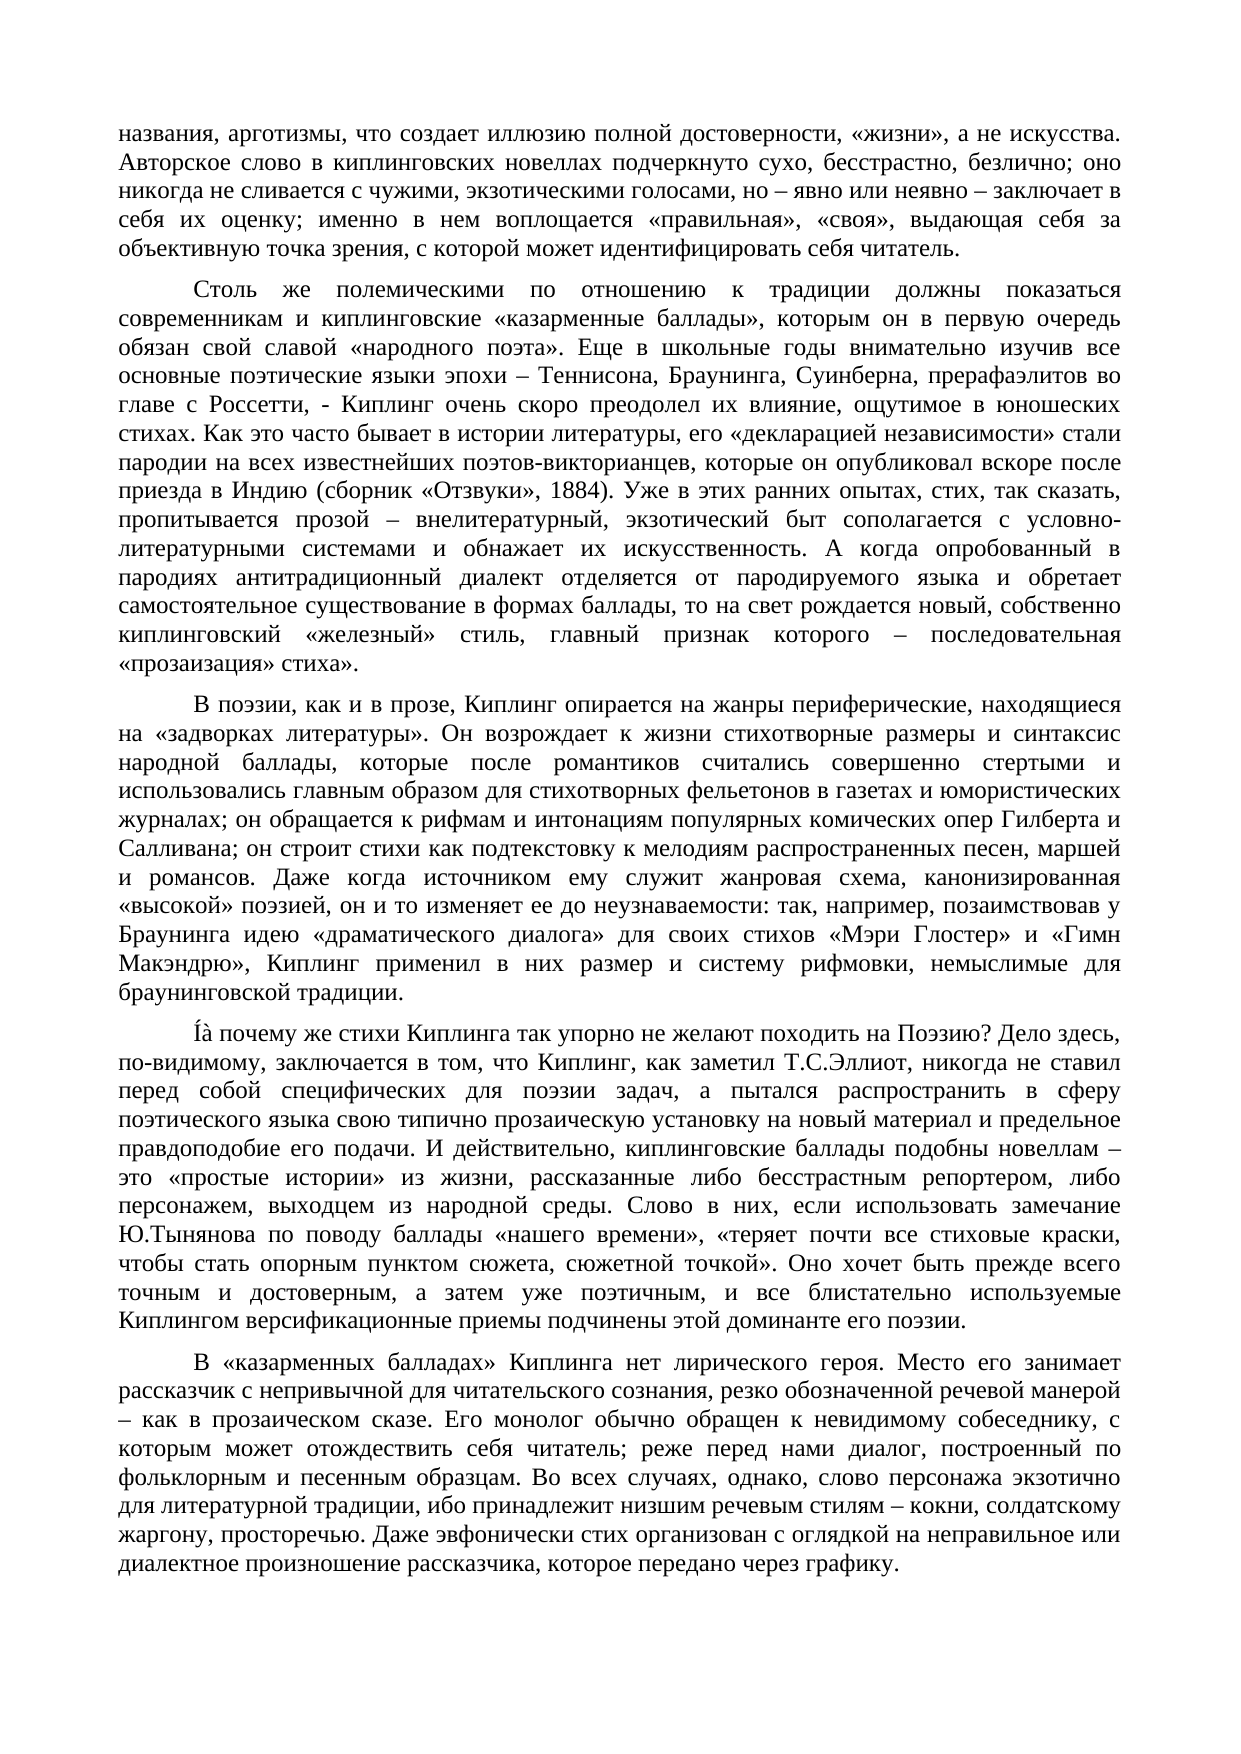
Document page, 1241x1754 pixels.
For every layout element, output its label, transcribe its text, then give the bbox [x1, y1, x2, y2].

text В «казарменных балладах» Киплинга нет лирического героя. Место его занимает рассказчик с непривычной для читательского сознания, резко обозначенной речевой манерой – как в прозаическом сказе. Его монолог обычно обращен к невидимому собеседнику, с которым может отождествить себя читатель; реже перед нами диалог, построенный по фольклорным и песенным образцам. Во всех случаях, однако, слово персонажа экзотично для литературной традиции, ибо принадлежит низшим речевым стилям – кокни, солдатскому жаргону, просторечью. Даже эвфонически стих организован с оглядкой на неправильное или диалектное произношение рассказчика, которое передано через графику. [118, 1347, 1122, 1577]
text В поэзии, как и в прозе, Киплинг опирается на жанры периферические, находящиеся на «задворках литературы». Он возрождает к жизни стихотворные размеры и синтаксис народной баллады, которые после романтиков считались совершенно стертыми и использовались главным образом для стихотворных фельетонов в газетах и юмористических журналах; он обращается к рифмам и интонациям популярных комических опер Гилберта и Салливана; он строит стихи как подтекстовку к мелодиям распространенных песен, маршей и романсов. Даже когда источником ему служит жанровая схема, канонизированная «высокой» поэзией, он и то изменяет ее до неузнаваемости: так, например, позаимствовав у Браунинга идею «драматического диалога» для своих стихов «Мэри Глостер» и «Гимн Макэндрю», Киплинг применил в них размер и систему рифмовки, немыслимые для браунинговской традиции. [118, 689, 1122, 1006]
text Столь же полемическими по отношению к традиции должны показаться современникам и киплинговские «казарменные баллады», которым он в первую очередь обязан свой славой «народного поэта». Еще в школьные годы внимательно изучив все основные поэтические языки эпохи – Теннисона, Браунинга, Суинберна, прерафаэлитов во главе с Россетти, - Киплинг очень скоро преодолел их влияние, ощутимое в юношеских стихах. Как это часто бывает в истории литературы, его «декларацией независимости» стали пародии на всех известнейших поэтов-викторианцев, которые он опубликовал вскоре после приезда в Индию (сборник «Отзвуки», 1884). Уже в этих ранних опытах, стих, так сказать, пропитывается прозой – внелитературный, экзотический быт сополагается с условно-литературными системами и обнажает их искусственность. А когда опробованный в пародиях антитрадиционный диалект отделяется от пародируемого языка и обретает самостоятельное существование в формах баллады, то на свет рождается новый, собственно киплинговский «железный» стиль, главный признак которого – последовательная «прозаизация» стиха». [118, 274, 1122, 677]
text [118, 118, 1122, 262]
text Íà почему же стихи Киплинга так упорно не желают походить на Поэзию? Дело здесь, по-видимому, заключается в том, что Киплинг, как заметил Т.С.Эллиот, никогда не ставил перед собой специфических для поэзии задач, а пытался распространить в сферу поэтического языка свою типично прозаическую установку на новый материал и предельное правдоподобие его подачи. И действительно, киплинговские баллады подобны новеллам – это «простые истории» из жизни, рассказанные либо бесстрастным репортером, либо персонажем, выходцем из народной среды. Слово в них, если использовать замечание Ю.Тынянова по поводу баллады «нашего времени», «теряет почти все стиховые краски, чтобы стать опорным пунктом сюжета, сюжетной точкой». Оно хочет быть прежде всего точным и достоверным, а затем уже поэтичным, и все блистательно используемые Киплингом версификационные приемы подчинены этой доминанте его поэзии. [118, 1018, 1122, 1334]
